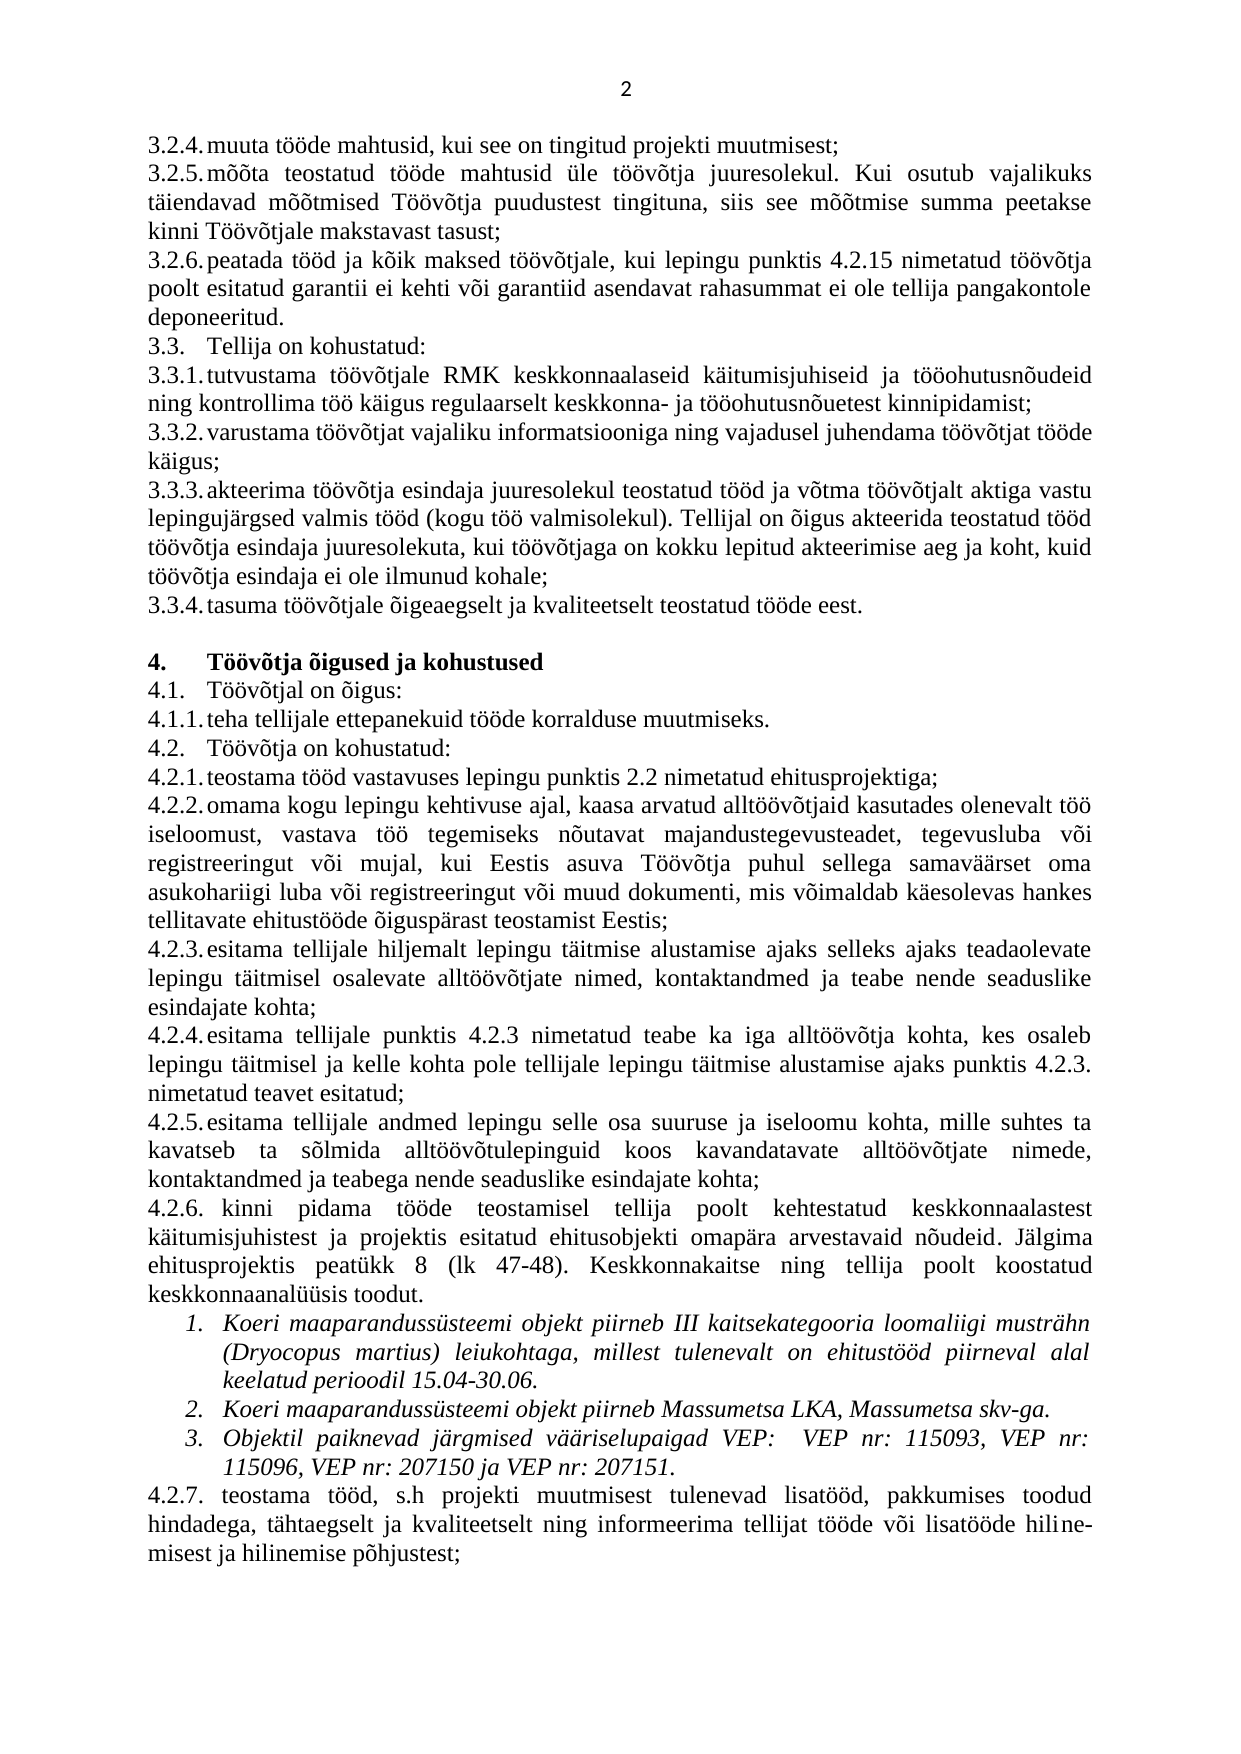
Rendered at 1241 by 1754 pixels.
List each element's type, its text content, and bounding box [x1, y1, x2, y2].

text omama kogu lepingu kehtivuse ajal, kaasa arvatud alltöövõtjaid kasutades olenevalt töö iseloomust, vastava töö tegemiseks nõutavat majandustegevusteadet, tegevusluba või registreeringut või mujal, kui Eestis asuva Töövõtja puhul sellega samaväärset oma asukohariigi luba või registreeringut või muud dokumenti, mis võimaldab käesolevas hankes tellitavate ehitustööde õiguspärast teostamist Eestis; [148, 790, 1093, 934]
text Töövõtja õigused ja kohustused [148, 647, 1093, 675]
text varustama töövõtjat vajaliku informatsiooniga ning vajadusel juhendama töövõtjat tööde käigus; [148, 417, 1093, 475]
text teostama tööd, s.h projekti muutmisest tulenevad lisatööd, pakkumises toodud hindadega, tähtaegselt ja kvaliteetselt ning informeerima tellijat tööde või lisatööde hilinemisest ja hilinemise põhjustest; [148, 1480, 1093, 1567]
list Koeri maaparandussüsteemi objekt piirneb III kaitsekategooria loomaliigi musträhn (Dryocopus martius) leiukohtaga, millest tulenevalt on ehitustööd piirneval alal keelatud perioodil 15.04-30.06. [185, 1308, 1093, 1394]
text tasuma töövõtjale õigeaegselt ja kvaliteetselt teostatud tööde eest. [148, 590, 1093, 618]
text Tellija on kohustatud: [148, 331, 1093, 360]
text teostama tööd vastavuses lepingu punktis 2.2 nimetatud ehitusprojektiga; [148, 762, 1093, 790]
text esitama tellijale punktis 4.2.3 nimetatud teabe ka iga alltöövõtja kohta, kes osaleb lepingu täitmisel ja kelle kohta pole tellijale lepingu täitmise alustamise ajaks punktis 4.2.3. nimetatud teavet esitatud; [148, 1020, 1093, 1107]
text peatada tööd ja kõik maksed töövõtjale, kui lepingu punktis 4.2.15 nimetatud töövõtja poolt esitatud garantii ei kehti või garantiid asendavat rahasummat ei ole tellija pangakontole deponeeritud. [148, 245, 1093, 331]
text Töövõtjal on õigus: [148, 675, 1093, 704]
text Töövõtja on kohustatud: [148, 733, 1093, 762]
text akteerima töövõtja esindaja juuresolekul teostatud tööd ja võtma töövõtjalt aktiga vastu lepingujärgsed valmis tööd (kogu töö valmisolekul). Tellijal on õigus akteerida teostatud tööd töövõtja esindaja juuresolekuta, kui töövõtjaga on kokku lepitud akteerimise aeg ja koht, kuid töövõtja esindaja ei ole ilmunud kohale; [148, 475, 1093, 590]
text kinni pidama tööde teostamisel tellija poolt kehtestatud keskkonnaalastest käitumisjuhistest ja projektis esitatud ehitusobjekti omapära arvestavaid nõudeid. Jälgima ehitusprojektis peatükk 8 (lk 47-48). Keskkonnakaitse ning tellija poolt koostatud keskkonnaanalüüsis toodut. [148, 1193, 1093, 1308]
text muuta tööde mahtusid, kui see on tingitud projekti muutmisest; [148, 130, 1093, 158]
text esitama tellijale hiljemalt lepingu täitmise alustamise ajaks selleks ajaks teadaolevate lepingu täitmisel osalevate alltöövõtjate nimed, kontaktandmed ja teabe nende seaduslike esindajate kohta; [148, 934, 1093, 1020]
list Koeri maaparandussüsteemi objekt piirneb Massumetsa LKA, Massumetsa skv-ga. [185, 1394, 1093, 1423]
text tutvustama töövõtjale RMK keskkonnaalaseid käitumisjuhiseid ja tööohutusnõudeid ning kontrollima töö käigus regulaarselt keskkonna- ja tööohutusnõuetest kinnipidamist; [148, 360, 1093, 417]
list Objektil paiknevad järgmised vääriselupaigad VEP: VEP nr: 115093, VEP nr: 115096, VEP nr: 207150 ja VEP nr: 207151. [185, 1423, 1093, 1480]
text esitama tellijale andmed lepingu selle osa suuruse ja iseloomu kohta, mille suhtes ta kavatseb ta sõlmida alltöövõtulepinguid koos kavandatavate alltöövõtjate nimede, kontaktandmed ja teabega nende seaduslike esindajate kohta; [148, 1107, 1093, 1193]
text mõõta teostatud tööde mahtusid üle töövõtja juuresolekul. Kui osutub vajalikuks täiendavad mõõtmised Töövõtja puudustest tingituna, siis see mõõtmise summa peetakse kinni Töövõtjale makstavast tasust; [148, 158, 1093, 245]
text teha tellijale ettepanekuid tööde korralduse muutmiseks. [148, 704, 1093, 733]
